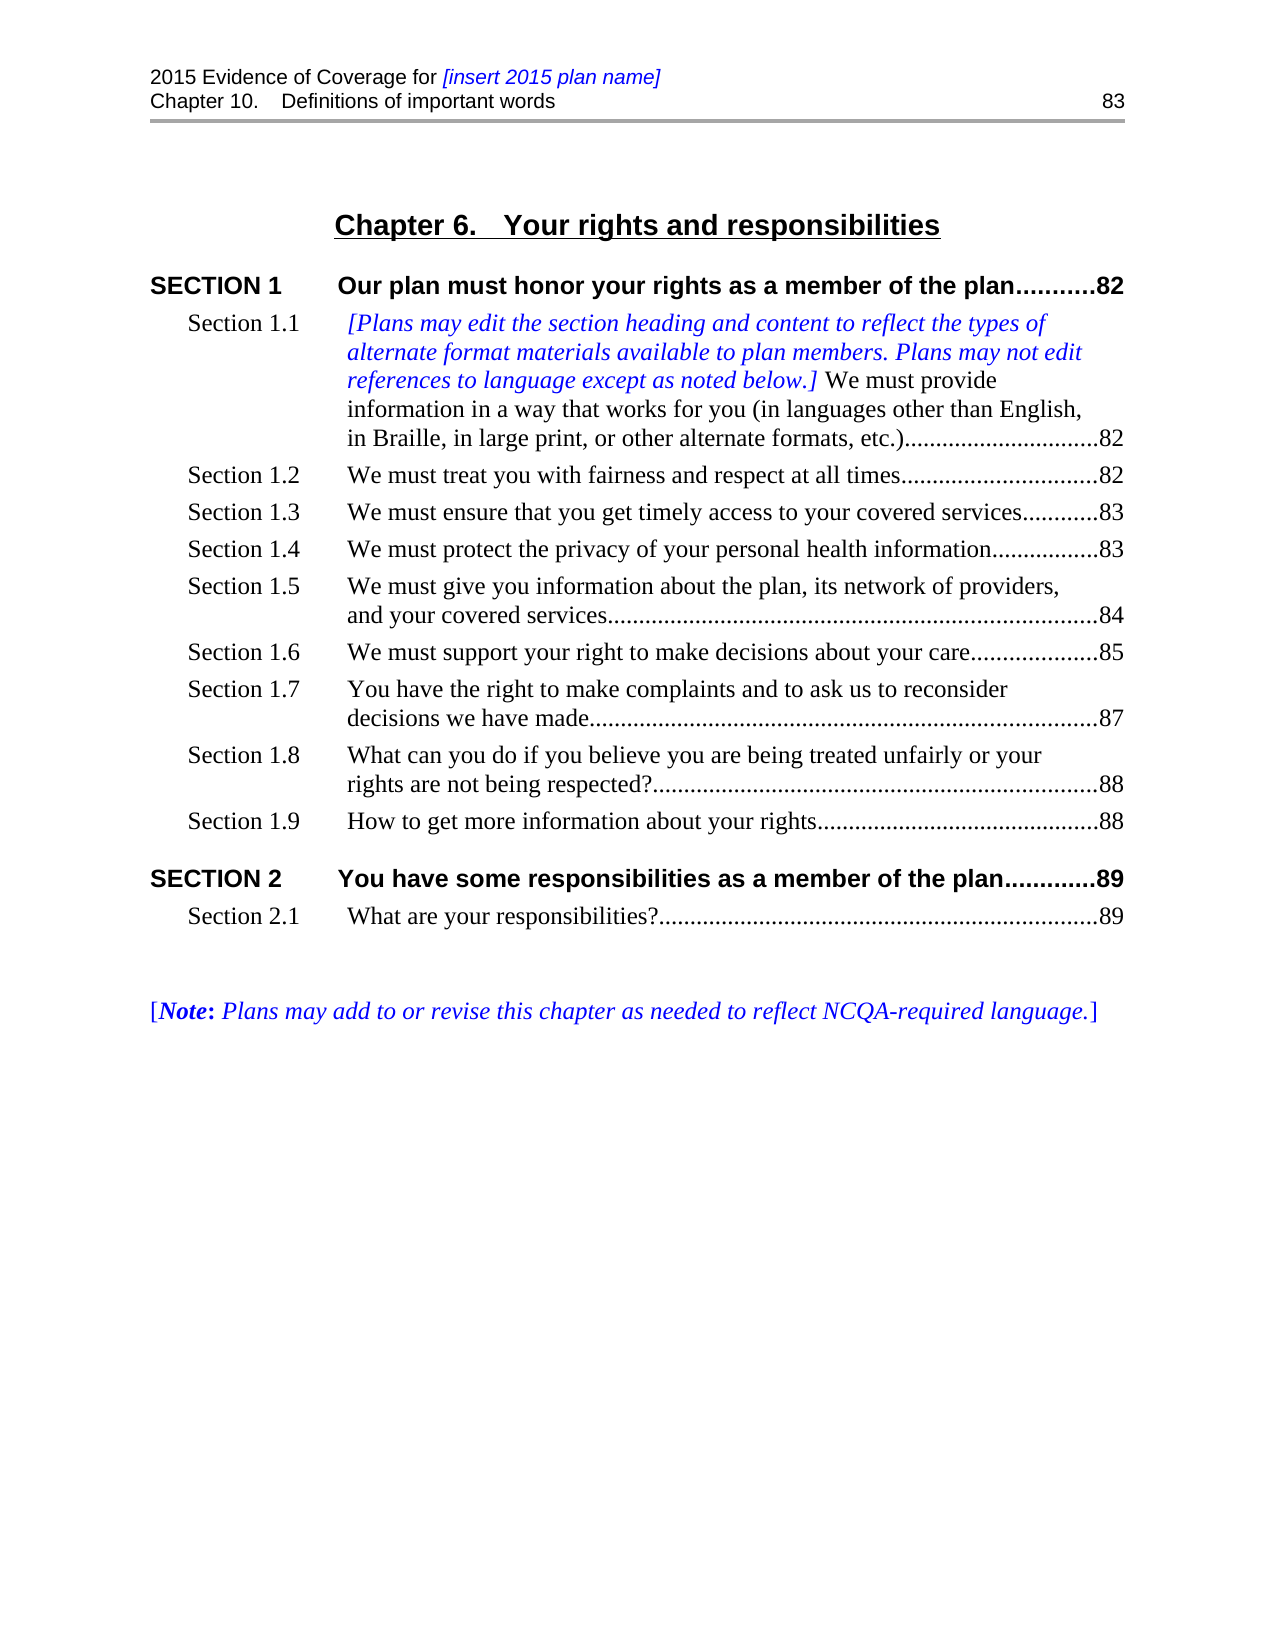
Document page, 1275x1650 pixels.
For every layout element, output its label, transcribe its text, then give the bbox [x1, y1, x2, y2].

text Section 1.8 What can you do if you believe you are being treated unfairly or your rights are not being respected? 88 [187, 740, 1087, 798]
subtitle Chapter 6. Your rights and responsibilities [150, 208, 1125, 242]
text Section 1.5 We must give you information about the plan, its network of providers, and your covered services 84 [187, 571, 1087, 629]
text [Note: Plans may add to or revise this chapter as needed to reflect NCQA-required language.] [150, 996, 1125, 1025]
text Section 1.2 We must treat you with fairness and respect at all times 82 [187, 460, 1087, 489]
text Section 2.1 What are your responsibilities? 89 [187, 901, 1087, 930]
text Section 1.9 How to get more information about your rights 88 [187, 806, 1087, 835]
text SECTION 2 You have some responsibilities as a member of the plan 89 [150, 864, 1050, 893]
text Section 1.4 We must protect the privacy of your personal health information 83 [187, 534, 1087, 563]
text Section 1.6 We must support your right to make decisions about your care 85 [187, 637, 1087, 666]
text Section 1.3 We must ensure that you get timely access to your covered services 83 [187, 497, 1087, 526]
text SECTION 1 Our plan must honor your rights as a member of the plan 82 [150, 271, 1050, 300]
text Section 1.7 You have the right to make complaints and to ask us to reconsider decisions we have made 87 [187, 674, 1087, 732]
text Section 1.1 [Plans may edit the section heading and content to reflect the types of alternate format materials available to plan members. Plans may not edit references to language except as noted below.] We must provide information in a way that works for you (in languages other than English, in Braille, in large print, or other alternate formats, etc.) 82 [187, 308, 1087, 452]
